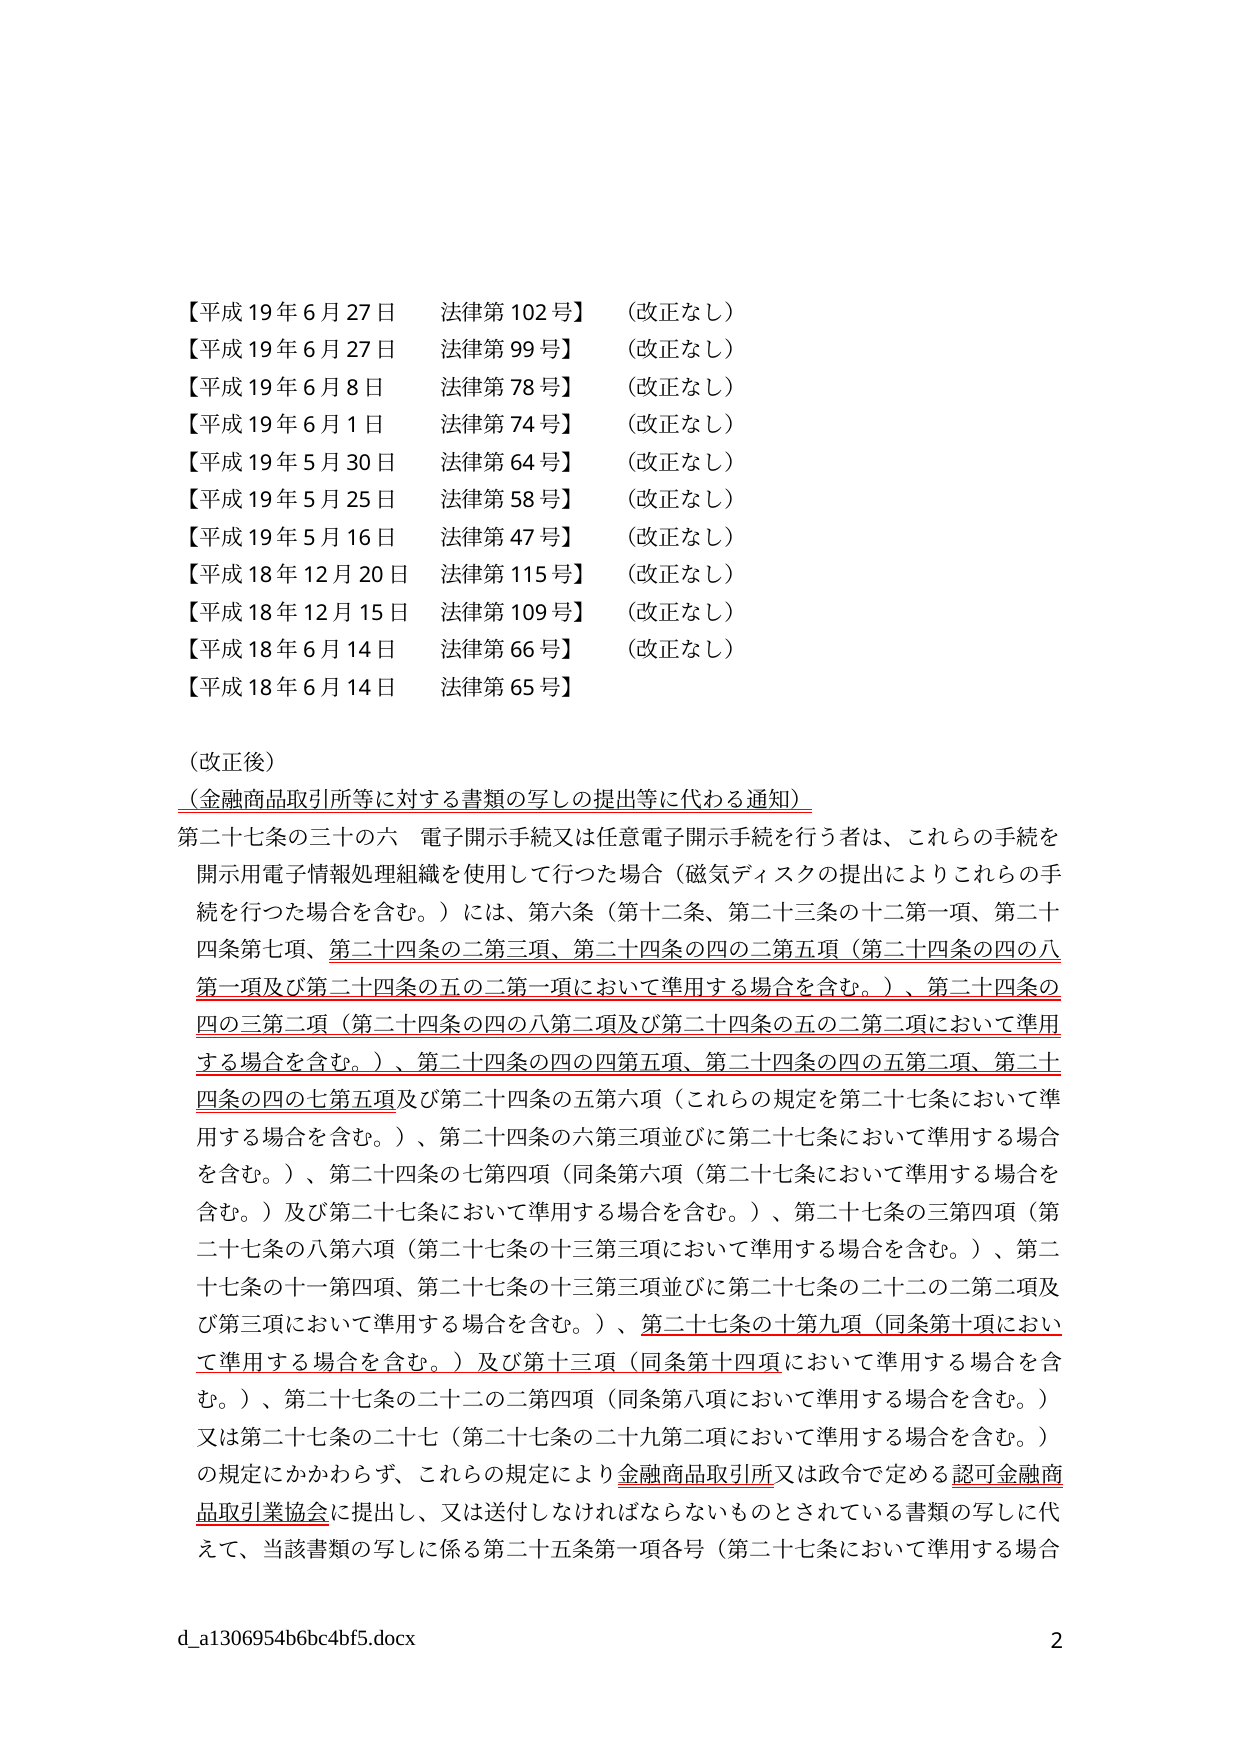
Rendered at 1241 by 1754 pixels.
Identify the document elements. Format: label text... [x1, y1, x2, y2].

text 【平成19年5月30日 法律第64号】 （改正なし） [177, 442, 1063, 479]
text 【平成18年12月20日 法律第115号】 （改正なし） [177, 554, 1063, 592]
text 【平成19年6月1日 法律第74号】 （改正なし） [177, 404, 1063, 442]
text 【平成18年6月14日 法律第65号】 [177, 667, 1063, 704]
text 【平成19年6月27日 法律第99号】 （改正なし） [177, 329, 1063, 367]
text 【平成19年5月25日 法律第58号】 （改正なし） [177, 479, 1063, 517]
text 【平成18年12月15日 法律第109号】 （改正なし） [177, 592, 1063, 629]
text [177, 817, 1063, 1567]
text （金融商品取引所等に対する書類の写しの提出等に代わる通知） [177, 779, 1063, 817]
text 【平成19年6月8日 法律第78号】 （改正なし） [177, 367, 1063, 404]
text 【平成18年6月14日 法律第66号】 （改正なし） [177, 629, 1063, 667]
text 【平成19年5月16日 法律第47号】 （改正なし） [177, 517, 1063, 554]
text 【平成19年6月27日 法律第102号】 （改正なし） [177, 292, 1063, 329]
text （改正後） [177, 742, 1063, 779]
